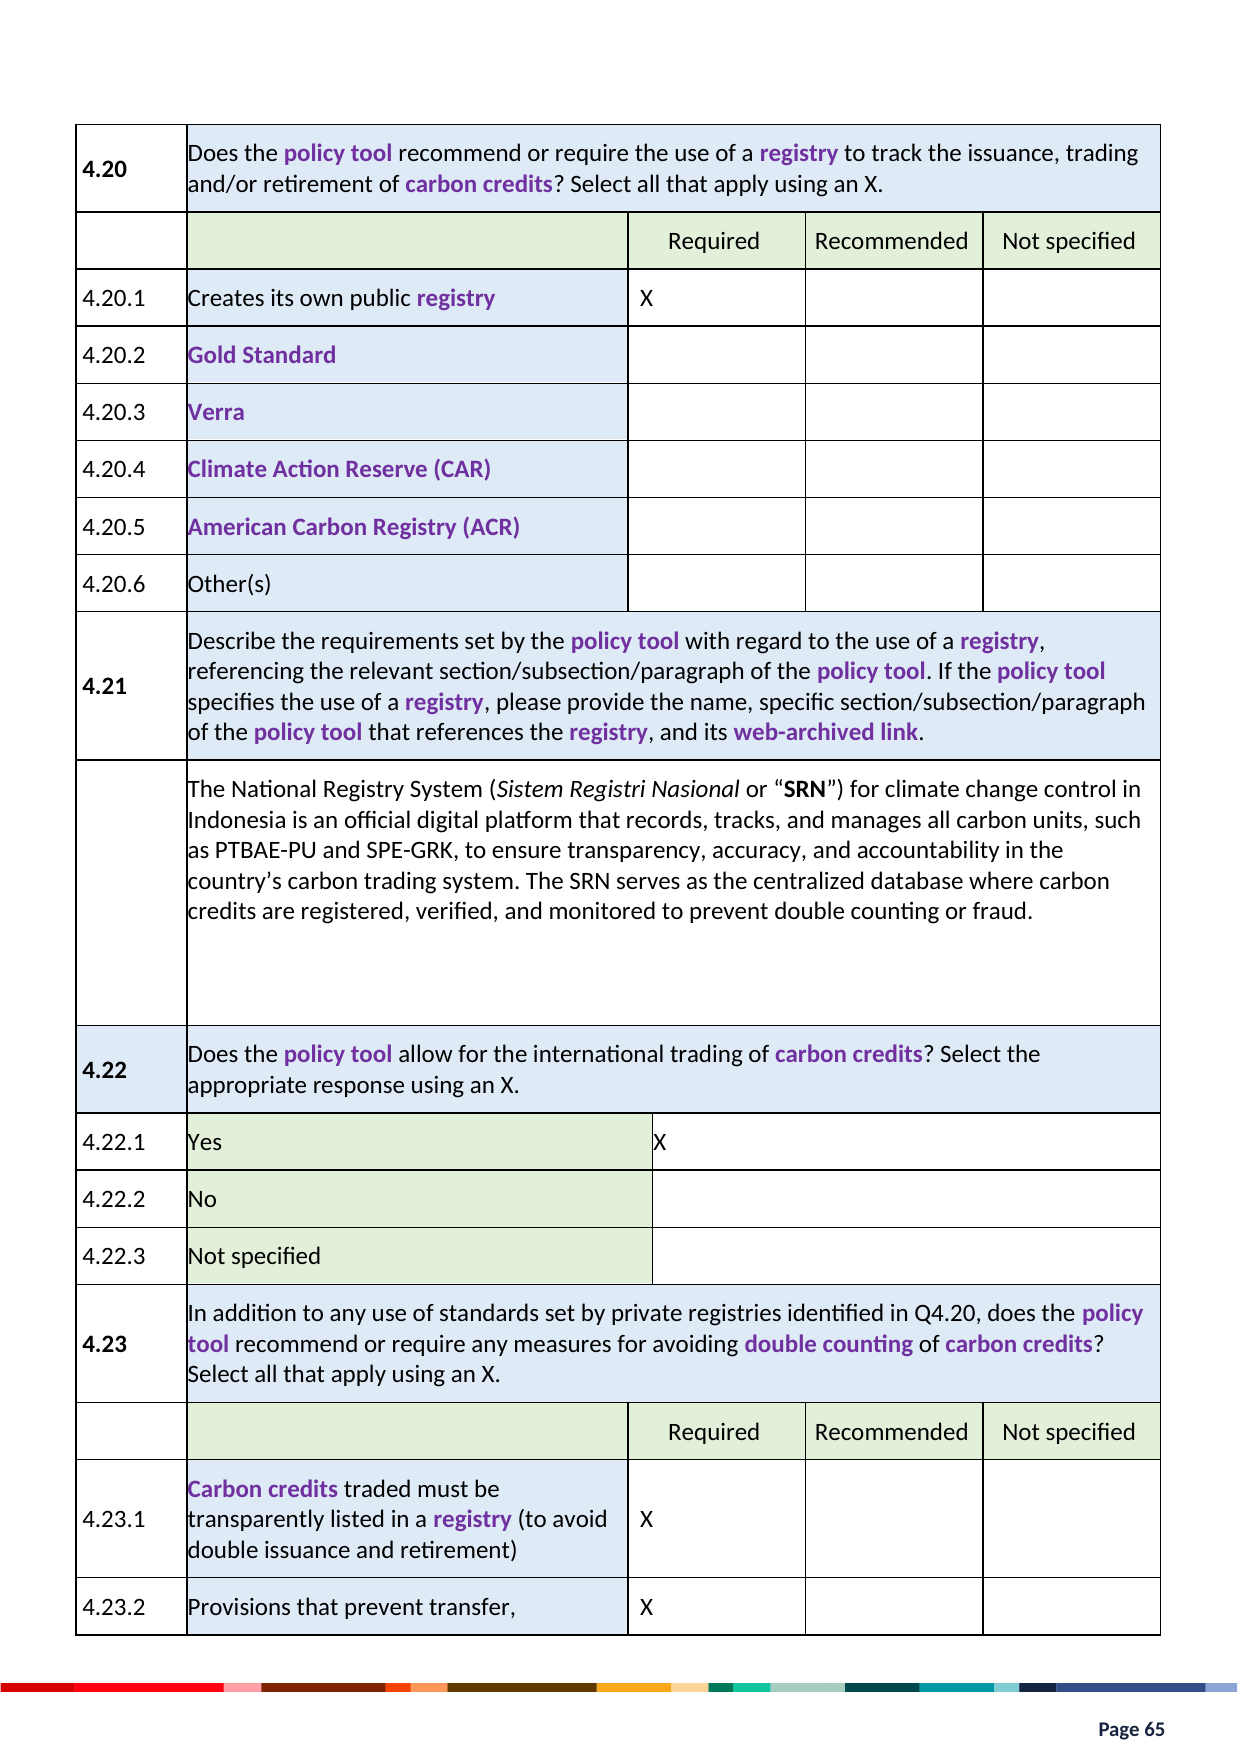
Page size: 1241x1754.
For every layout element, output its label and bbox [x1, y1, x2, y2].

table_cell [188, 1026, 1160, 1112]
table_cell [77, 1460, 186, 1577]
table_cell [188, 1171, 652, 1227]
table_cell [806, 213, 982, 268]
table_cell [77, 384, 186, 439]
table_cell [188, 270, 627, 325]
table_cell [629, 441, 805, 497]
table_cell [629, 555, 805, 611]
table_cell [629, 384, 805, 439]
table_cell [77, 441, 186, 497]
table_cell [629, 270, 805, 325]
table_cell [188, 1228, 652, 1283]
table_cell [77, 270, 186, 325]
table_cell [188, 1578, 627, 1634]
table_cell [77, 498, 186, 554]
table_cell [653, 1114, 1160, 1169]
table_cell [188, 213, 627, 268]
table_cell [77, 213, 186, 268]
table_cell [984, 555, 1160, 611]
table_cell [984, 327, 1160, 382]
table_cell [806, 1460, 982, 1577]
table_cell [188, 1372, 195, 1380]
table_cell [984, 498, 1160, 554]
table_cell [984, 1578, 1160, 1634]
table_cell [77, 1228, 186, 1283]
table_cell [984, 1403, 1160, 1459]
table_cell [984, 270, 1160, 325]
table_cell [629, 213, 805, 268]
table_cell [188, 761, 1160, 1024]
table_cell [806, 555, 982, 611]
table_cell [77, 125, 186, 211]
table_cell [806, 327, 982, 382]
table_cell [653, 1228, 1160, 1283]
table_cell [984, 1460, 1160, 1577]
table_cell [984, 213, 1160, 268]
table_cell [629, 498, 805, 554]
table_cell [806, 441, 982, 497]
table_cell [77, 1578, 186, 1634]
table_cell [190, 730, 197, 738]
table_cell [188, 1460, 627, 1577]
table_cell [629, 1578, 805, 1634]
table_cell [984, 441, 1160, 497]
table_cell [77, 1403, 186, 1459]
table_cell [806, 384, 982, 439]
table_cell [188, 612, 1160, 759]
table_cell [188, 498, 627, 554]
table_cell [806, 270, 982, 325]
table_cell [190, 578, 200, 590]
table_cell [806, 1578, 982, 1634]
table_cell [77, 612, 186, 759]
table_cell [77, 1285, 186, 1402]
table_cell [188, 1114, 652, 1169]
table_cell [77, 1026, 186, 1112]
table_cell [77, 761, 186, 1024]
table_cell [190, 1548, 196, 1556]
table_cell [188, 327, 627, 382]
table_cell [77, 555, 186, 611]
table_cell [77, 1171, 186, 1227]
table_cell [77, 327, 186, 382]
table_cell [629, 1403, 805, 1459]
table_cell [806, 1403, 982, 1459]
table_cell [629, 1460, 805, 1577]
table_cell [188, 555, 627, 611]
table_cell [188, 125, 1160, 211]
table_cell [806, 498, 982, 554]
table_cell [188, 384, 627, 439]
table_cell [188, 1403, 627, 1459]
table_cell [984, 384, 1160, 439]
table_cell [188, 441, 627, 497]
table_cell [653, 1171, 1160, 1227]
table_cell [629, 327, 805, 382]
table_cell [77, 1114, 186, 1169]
picture [0, 1683, 1236, 1692]
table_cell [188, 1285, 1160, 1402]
